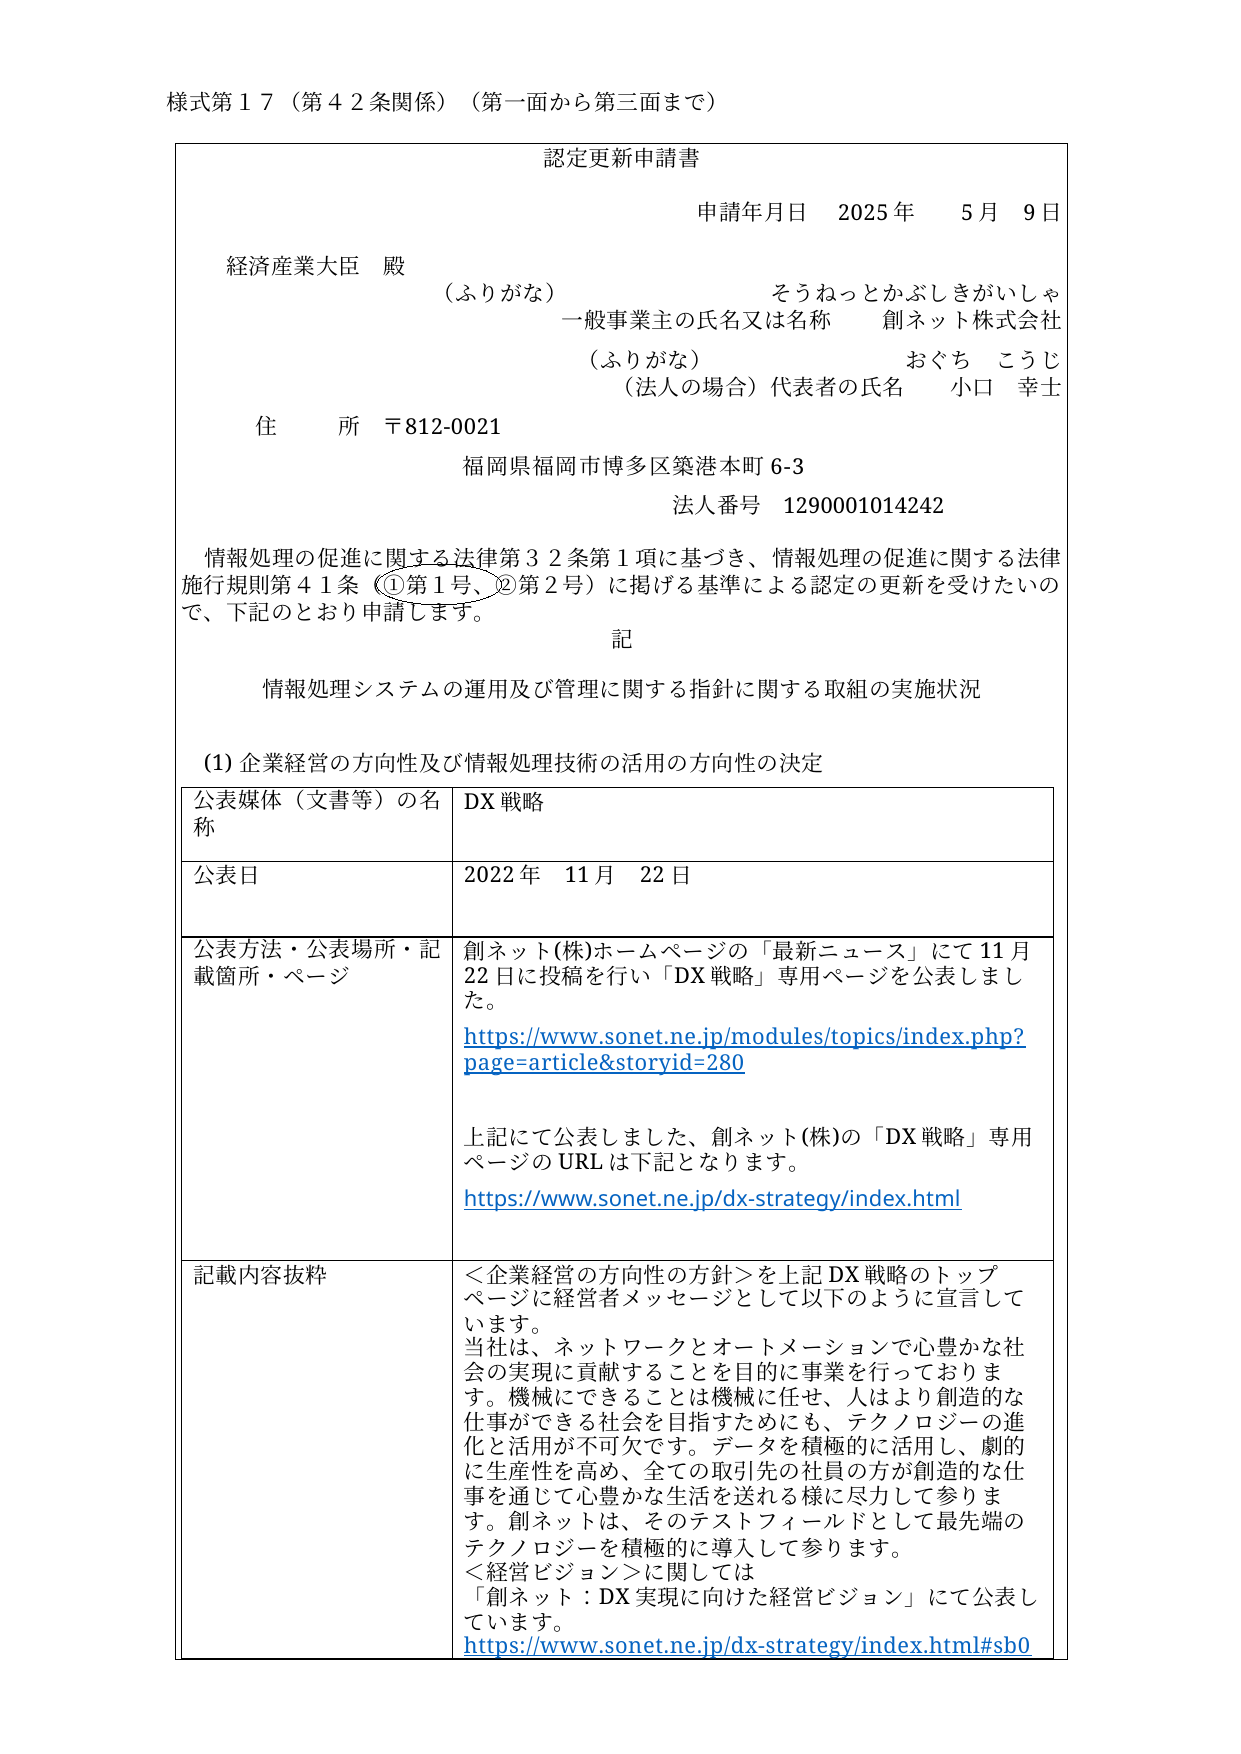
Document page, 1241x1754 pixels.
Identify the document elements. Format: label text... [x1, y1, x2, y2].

table_header 認定更新申請書 申請年月日 2025年 5月 9日 経済産業大臣 殿 （ふりがな） そうねっとかぶしきがいしゃ 一般事業主の氏名又は名称 創ネット株式会社 （ふりがな） おぐち こうじ （法人の場合）代表者の氏名 小口 幸士 住所 〒812-0021 福岡県福岡市博多区築港本町6-3 法人番号 1290001014242 情報処理の促進に関する法律第３２条第１項に基づき、情報処理の促進に関する法律施行規則第４１条（①第１号、②第２号）に掲げる基準による認定の更新を受けたいので、下記のとおり申請します。 [176, 144, 1067, 626]
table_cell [176, 626, 1067, 1659]
text 様式第１７（第４２条関係）（第一面から第三面まで） [167, 89, 1070, 116]
